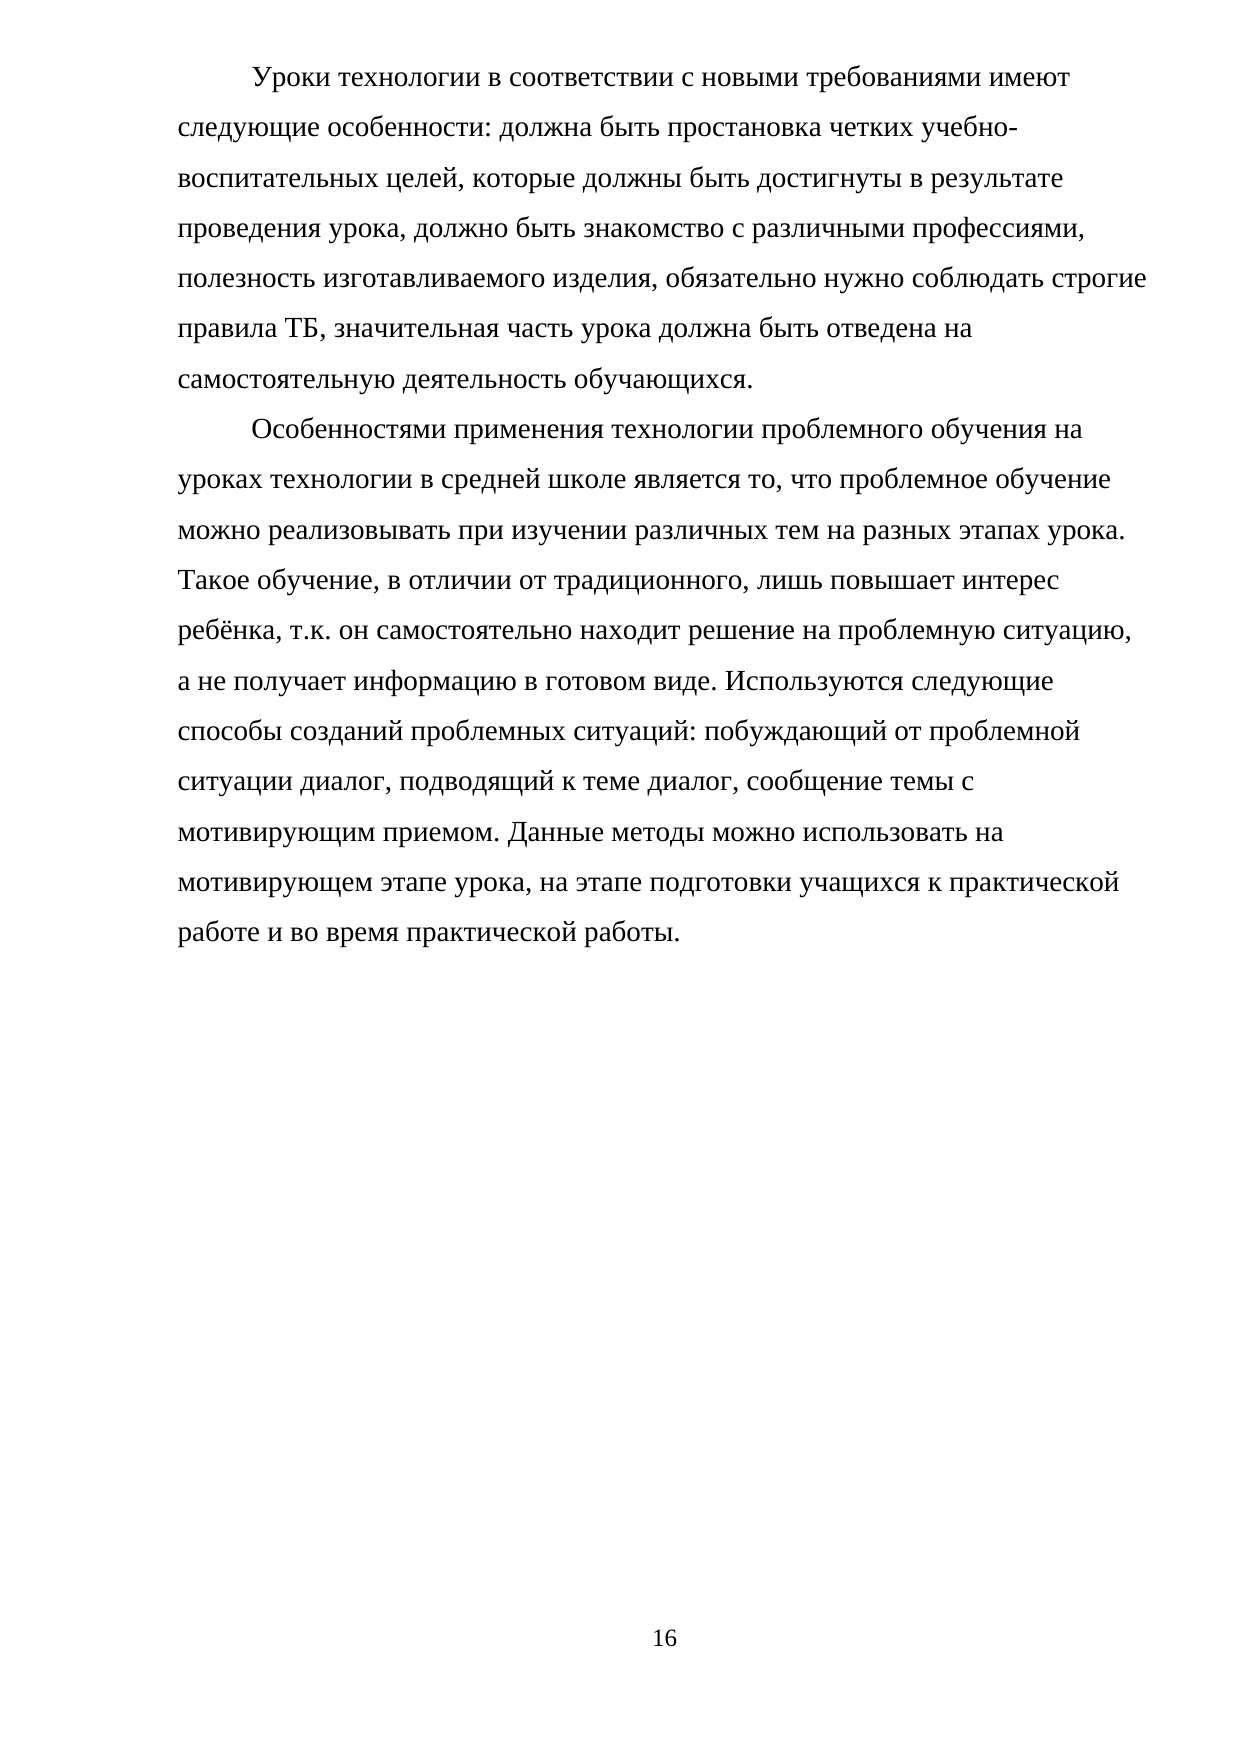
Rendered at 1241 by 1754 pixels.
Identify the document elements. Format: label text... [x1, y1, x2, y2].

text Особенностями применения технологии проблемного обучения на уроках технологии в средней школе является то, что проблемное обучение можно реализовывать при изучении различных тем на разных этапах урока. Такое обучение, в отличии от традиционного, лишь повышает интерес ребёнка, т.к. он самостоятельно находит решение на проблемную ситуацию, а не получает информацию в готовом виде. Используются следующие способы созданий проблемных ситуаций: побуждающий от проблемной ситуации диалог, подводящий к теме диалог, сообщение темы с мотивирующим приемом. Данные методы можно использовать на мотивирующем этапе урока, на этапе подготовки учащихся к практической работе и во время практической работы. [177, 411, 1152, 948]
text Уроки технологии в соответствии с новыми требованиями имеют следующие особенности: должна быть простановка четких учебно-воспитательных целей, которые должны быть достигнуты в результате проведения урока, должно быть знакомство с различными профессиями, полезность изготавливаемого изделия, обязательно нужно соблюдать строгие правила ТБ, значительная часть урока должна быть отведена на самостоятельную деятельность обучающихся. [177, 59, 1152, 394]
